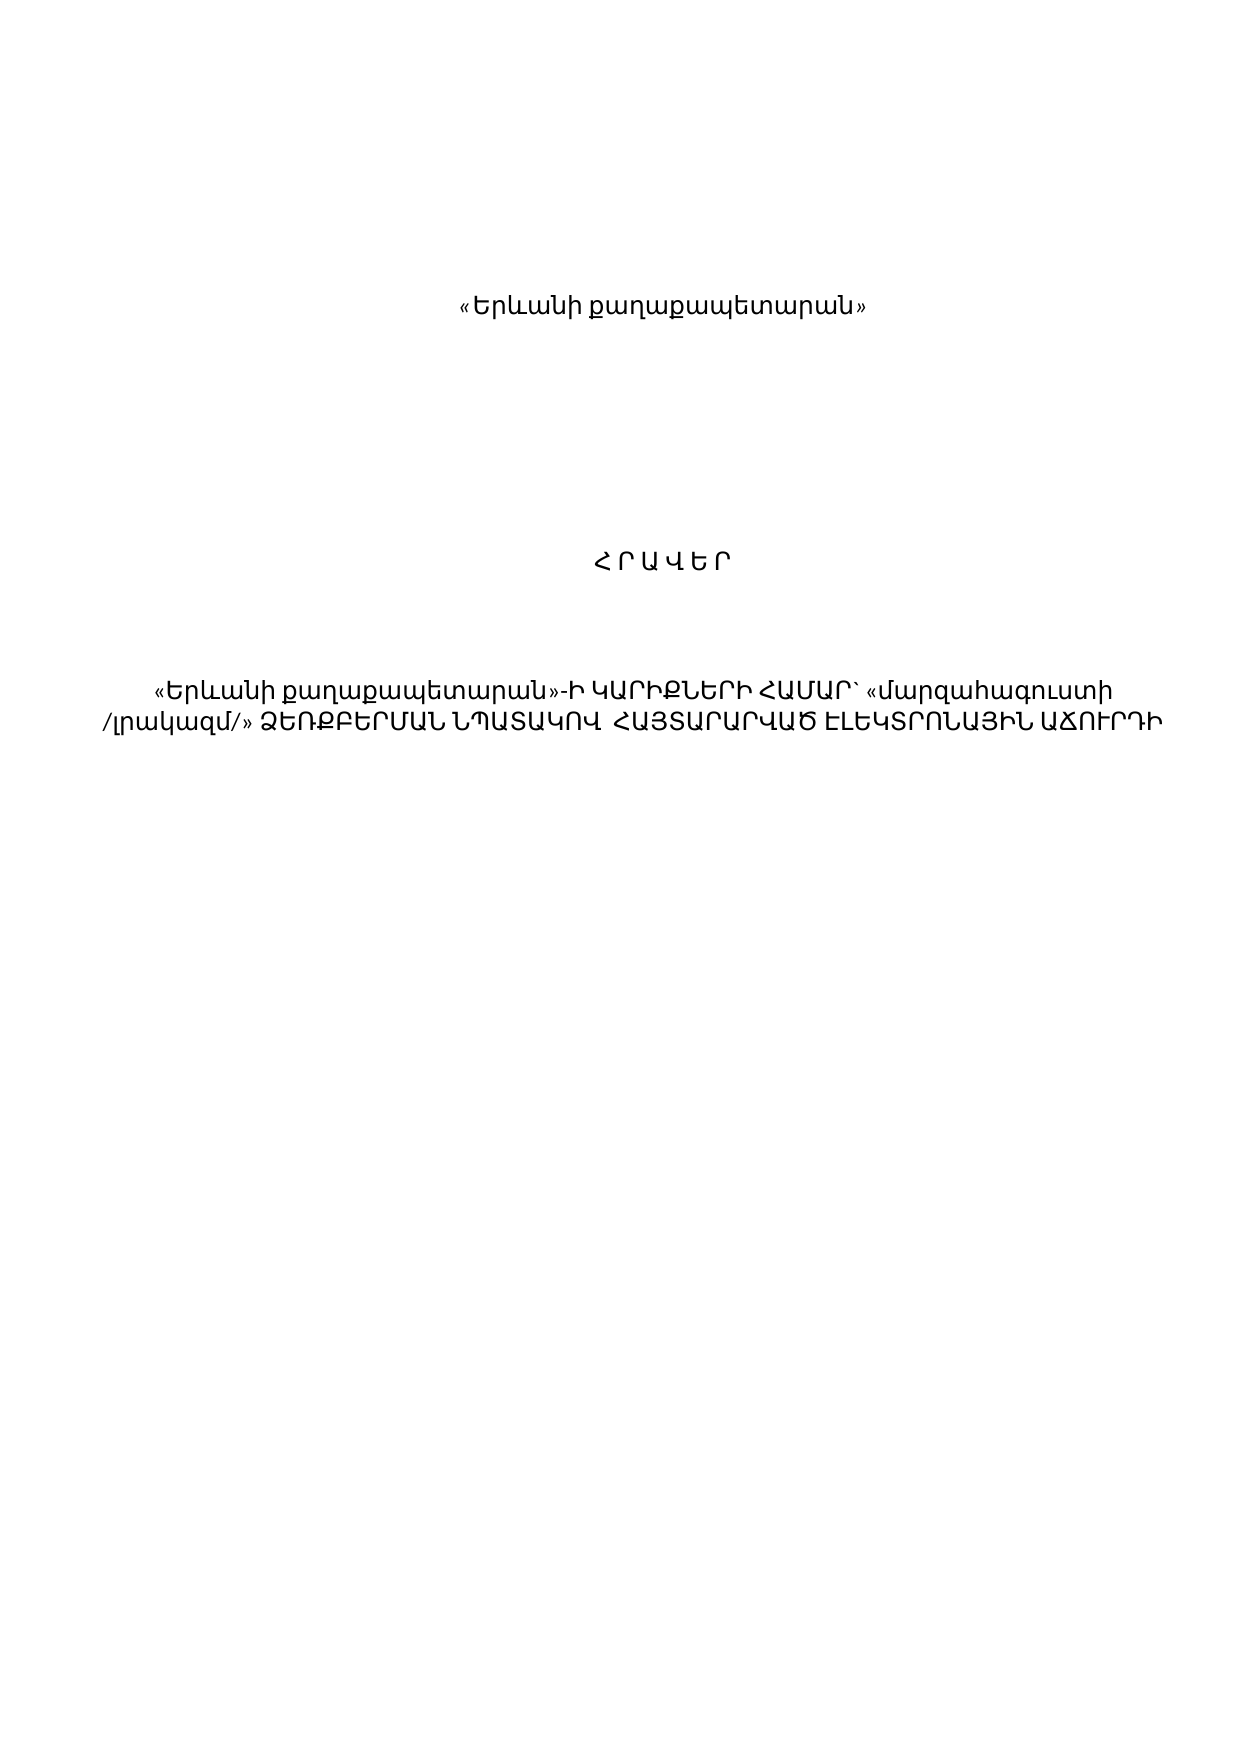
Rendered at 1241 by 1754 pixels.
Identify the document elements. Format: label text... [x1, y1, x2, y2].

text « Երևանի քաղաքապետարան» [94, 290, 1172, 321]
text Հ Ր Ա Վ Ե Ր [94, 546, 1172, 577]
text «Երևանի քաղաքապետարան»-Ի ԿԱՐԻՔՆԵՐԻ ՀԱՄԱՐ` «մարզահագուստի /լրակազմ/» ՁԵՌՔԲԵՐՄԱՆ ՆՊԱՏԱԿՈՎ ՀԱՅՏԱՐԱՐՎԱԾ ԷԼԵԿՏՐՈՆԱՅԻՆ ԱՃՈՒՐԴԻ [94, 676, 1172, 737]
